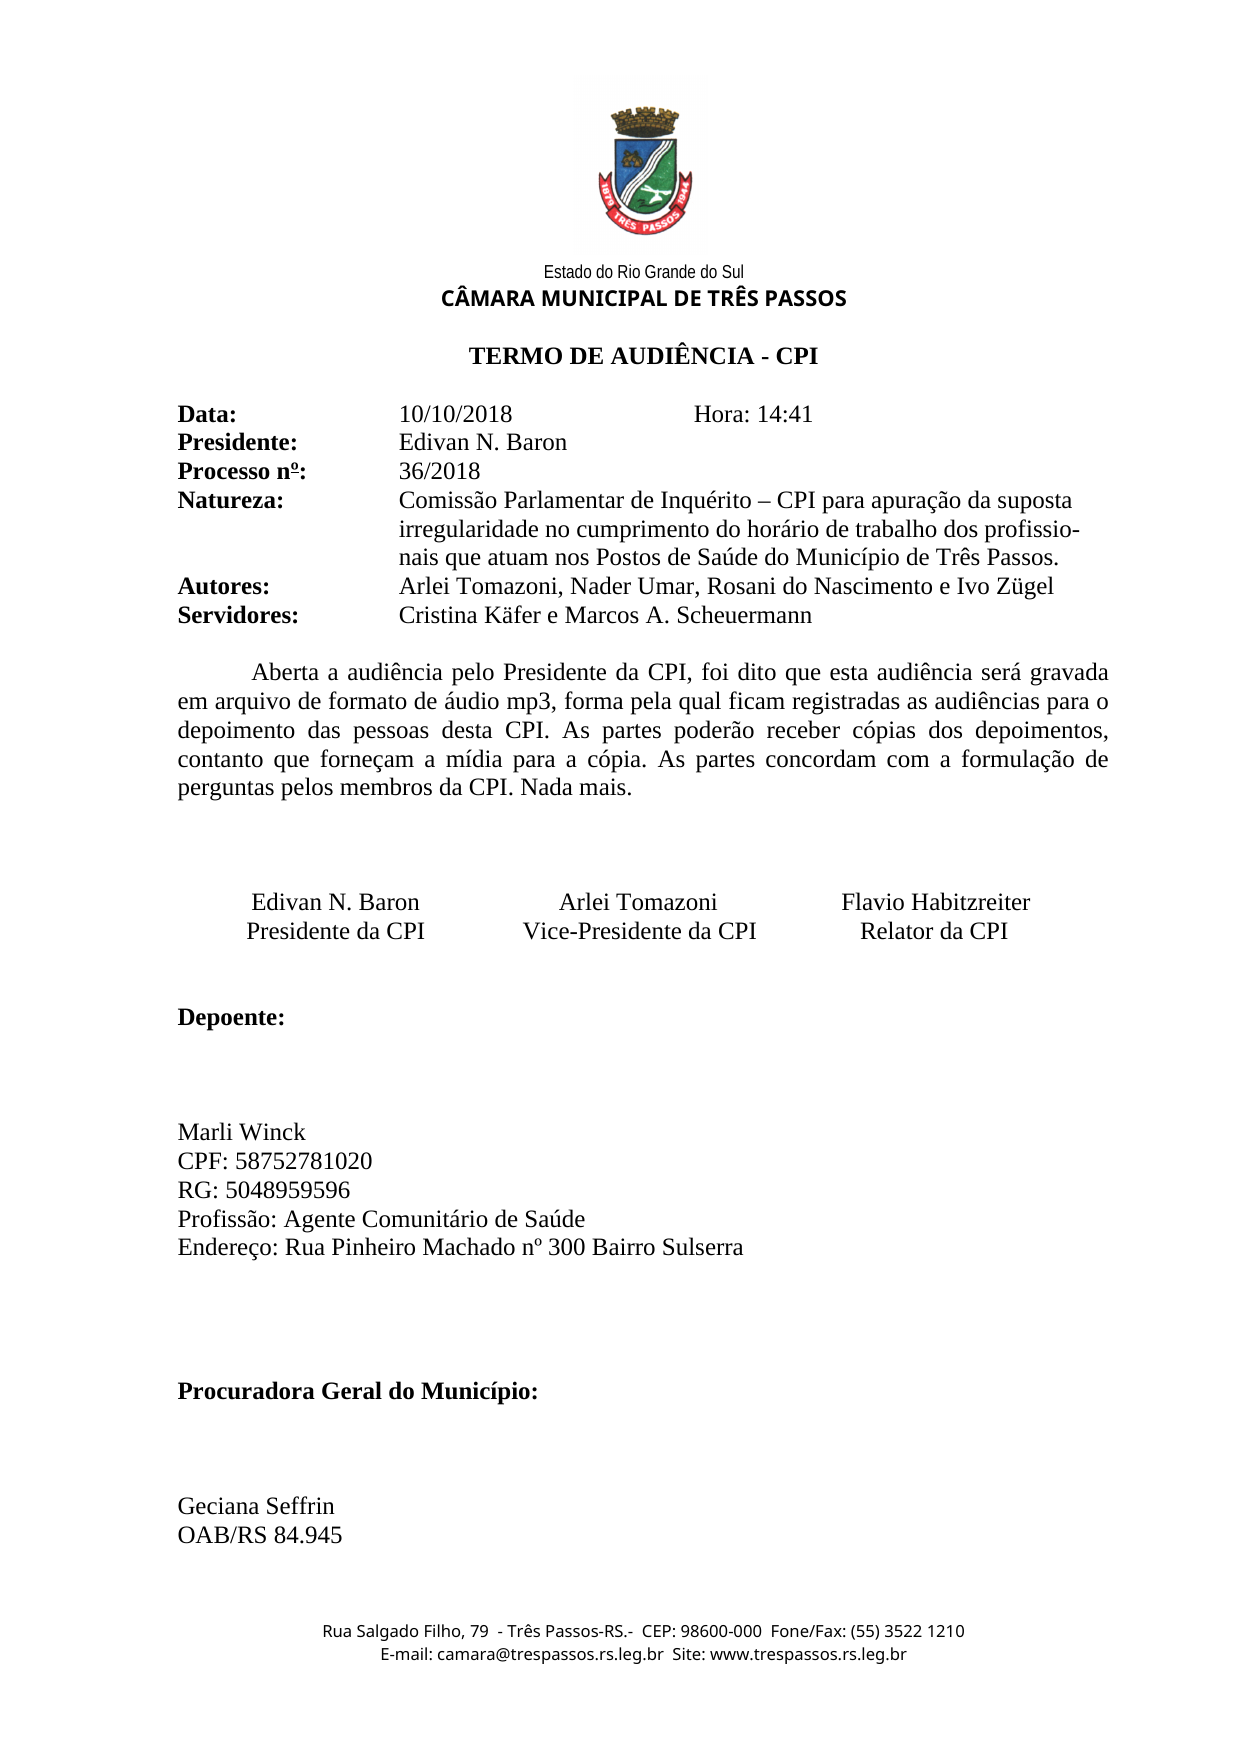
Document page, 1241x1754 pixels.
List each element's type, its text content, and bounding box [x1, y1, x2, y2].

text Endereço: Rua Pinheiro Machado nº 300 Bairro Sulserra [177, 1232, 1110, 1261]
text Presidente da CPI Vice-Presidente da CPI Relator da CPI [177, 916, 1110, 945]
text Data: 10/10/2018 Hora: 14:41 [177, 399, 1110, 427]
text irregularidade no cumprimento do horário de trabalho dos profissio- [177, 514, 1110, 542]
text Servidores: Cristina Käfer e Marcos A. Scheuermann [177, 600, 1110, 629]
text RG: 5048959596 [177, 1175, 1110, 1204]
text Marli Winck [177, 1117, 1110, 1146]
picture [573, 75, 708, 255]
text TERMO DE AUDIÊNCIA - CPI [177, 341, 1110, 370]
text Depoente: [177, 1002, 1110, 1031]
text OAB/RS 84.945 [177, 1520, 1110, 1549]
text nais que atuam nos Postos de Saúde do Município de Três Passos. [177, 542, 1110, 571]
text Autores: Arlei Tomazoni, Nader Umar, Rosani do Nascimento e Ivo Zügel [177, 571, 1110, 600]
text Processo nº: 36/2018 [177, 456, 1110, 485]
text Geciana Seffrin [177, 1491, 1110, 1520]
text Aberta a audiência pelo Presidente da CPI, foi dito que esta audiência será gravada em arquivo de formato de áudio mp3, forma pela qual ficam registradas as audiências para o depoimento das pessoas desta CPI. As partes poderão receber cópias dos depoimentos, contanto que forneçam a mídia para a cópia. As partes concordam com a formulação de perguntas pelos membros da CPI. Nada mais. [177, 657, 1110, 801]
text Edivan N. Baron Arlei Tomazoni Flavio Habitzreiter [177, 887, 1110, 916]
text Presidente: Edivan N. Baron [177, 427, 1110, 456]
text Procuradora Geral do Município: [177, 1376, 1110, 1405]
text Profissão: Agente Comunitário de Saúde [177, 1204, 1110, 1232]
text CPF: 58752781020 [177, 1146, 1110, 1175]
text Natureza: Comissão Parlamentar de Inquérito – CPI para apuração da suposta [177, 485, 1110, 514]
